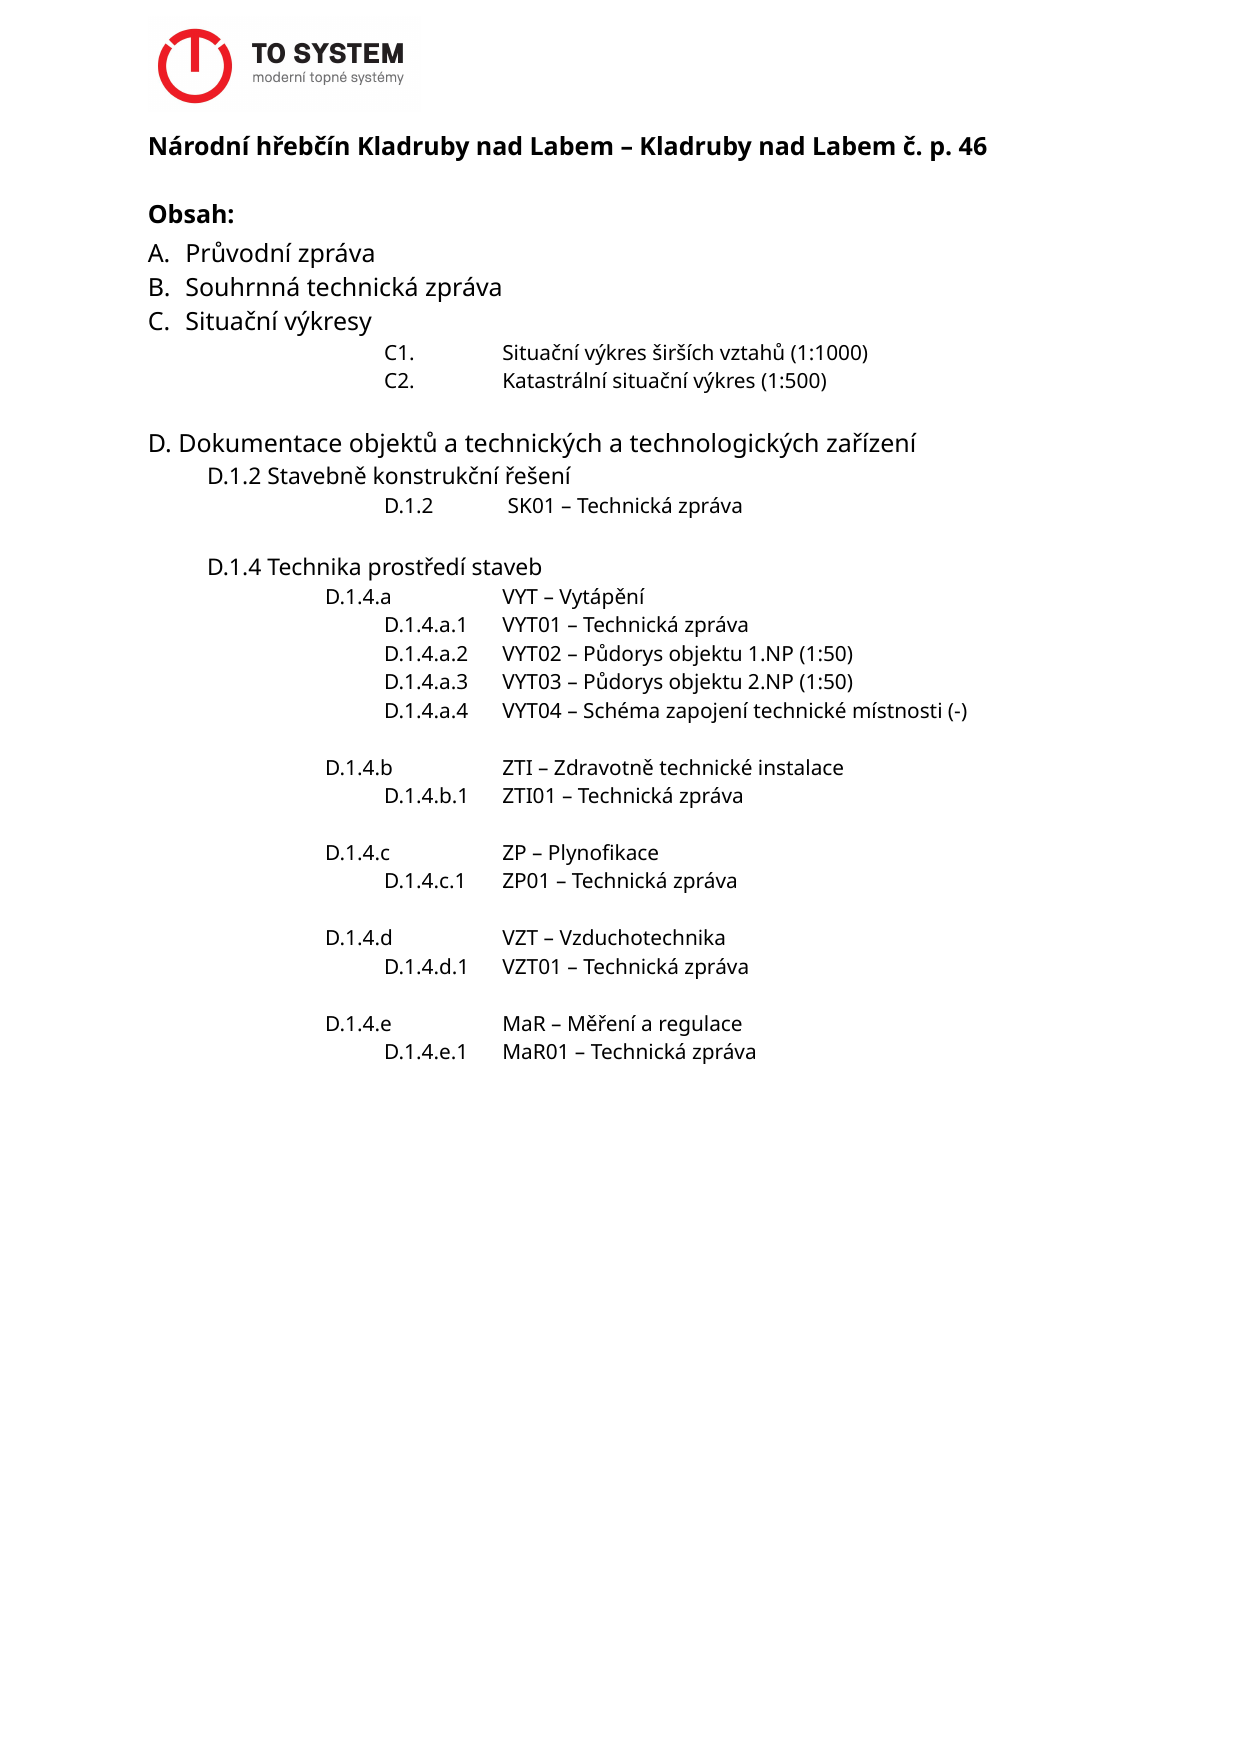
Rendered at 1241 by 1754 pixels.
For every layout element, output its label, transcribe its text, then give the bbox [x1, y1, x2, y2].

text D.1.4.a.1 VYT01 – Technická zpráva [148, 611, 1100, 639]
text Národní hřebčín Kladruby nad Labem – Kladruby nad Labem č. p. 46 [148, 128, 1100, 162]
text D.1.4.a VYT – Vytápění [148, 582, 1100, 611]
text C2. Katastrální situační výkres (1:500) [185, 366, 1100, 395]
text D.1.4.d.1 VZT01 – Technická zpráva [148, 952, 1100, 980]
picture [147, 16, 421, 112]
text D.1.4.b.1 ZTI01 – Technická zpráva [148, 781, 1100, 810]
text D.1.4.e.1 MaR01 – Technická zpráva [148, 1037, 1100, 1066]
list Průvodní zpráva [148, 236, 1100, 270]
text D.1.4 Technika prostředí staveb [148, 551, 1100, 582]
text D.1.4.b ZTI – Zdravotně technické instalace [148, 753, 1100, 781]
list Souhrnná technická zpráva [148, 270, 1100, 304]
text Obsah: [148, 196, 1100, 231]
text D.1.4.a.3 VYT03 – Půdorys objektu 2.NP (1:50) [148, 667, 1100, 696]
list Situační výkresy [148, 304, 1100, 338]
text D.1.4.e MaR – Měření a regulace [148, 1009, 1100, 1037]
text D.1.4.a.2 VYT02 – Půdorys objektu 1.NP (1:50) [148, 639, 1100, 667]
text D.1.2 SK01 – Technická zpráva [148, 491, 1100, 520]
text D.1.4.c ZP – Plynofikace [148, 838, 1100, 867]
text D.1.4.d VZT – Vzduchotechnika [148, 923, 1100, 952]
text D.1.4.a.4 VYT04 – Schéma zapojení technické místnosti (-) [148, 696, 1100, 724]
text D. Dokumentace objektů a technických a technologických zařízení [148, 426, 1100, 460]
text C1. Situační výkres širších vztahů (1:1000) [185, 338, 1100, 366]
text D.1.2 Stavebně konstrukční řešení [148, 460, 1100, 491]
text D.1.4.c.1 ZP01 – Technická zpráva [148, 867, 1100, 895]
